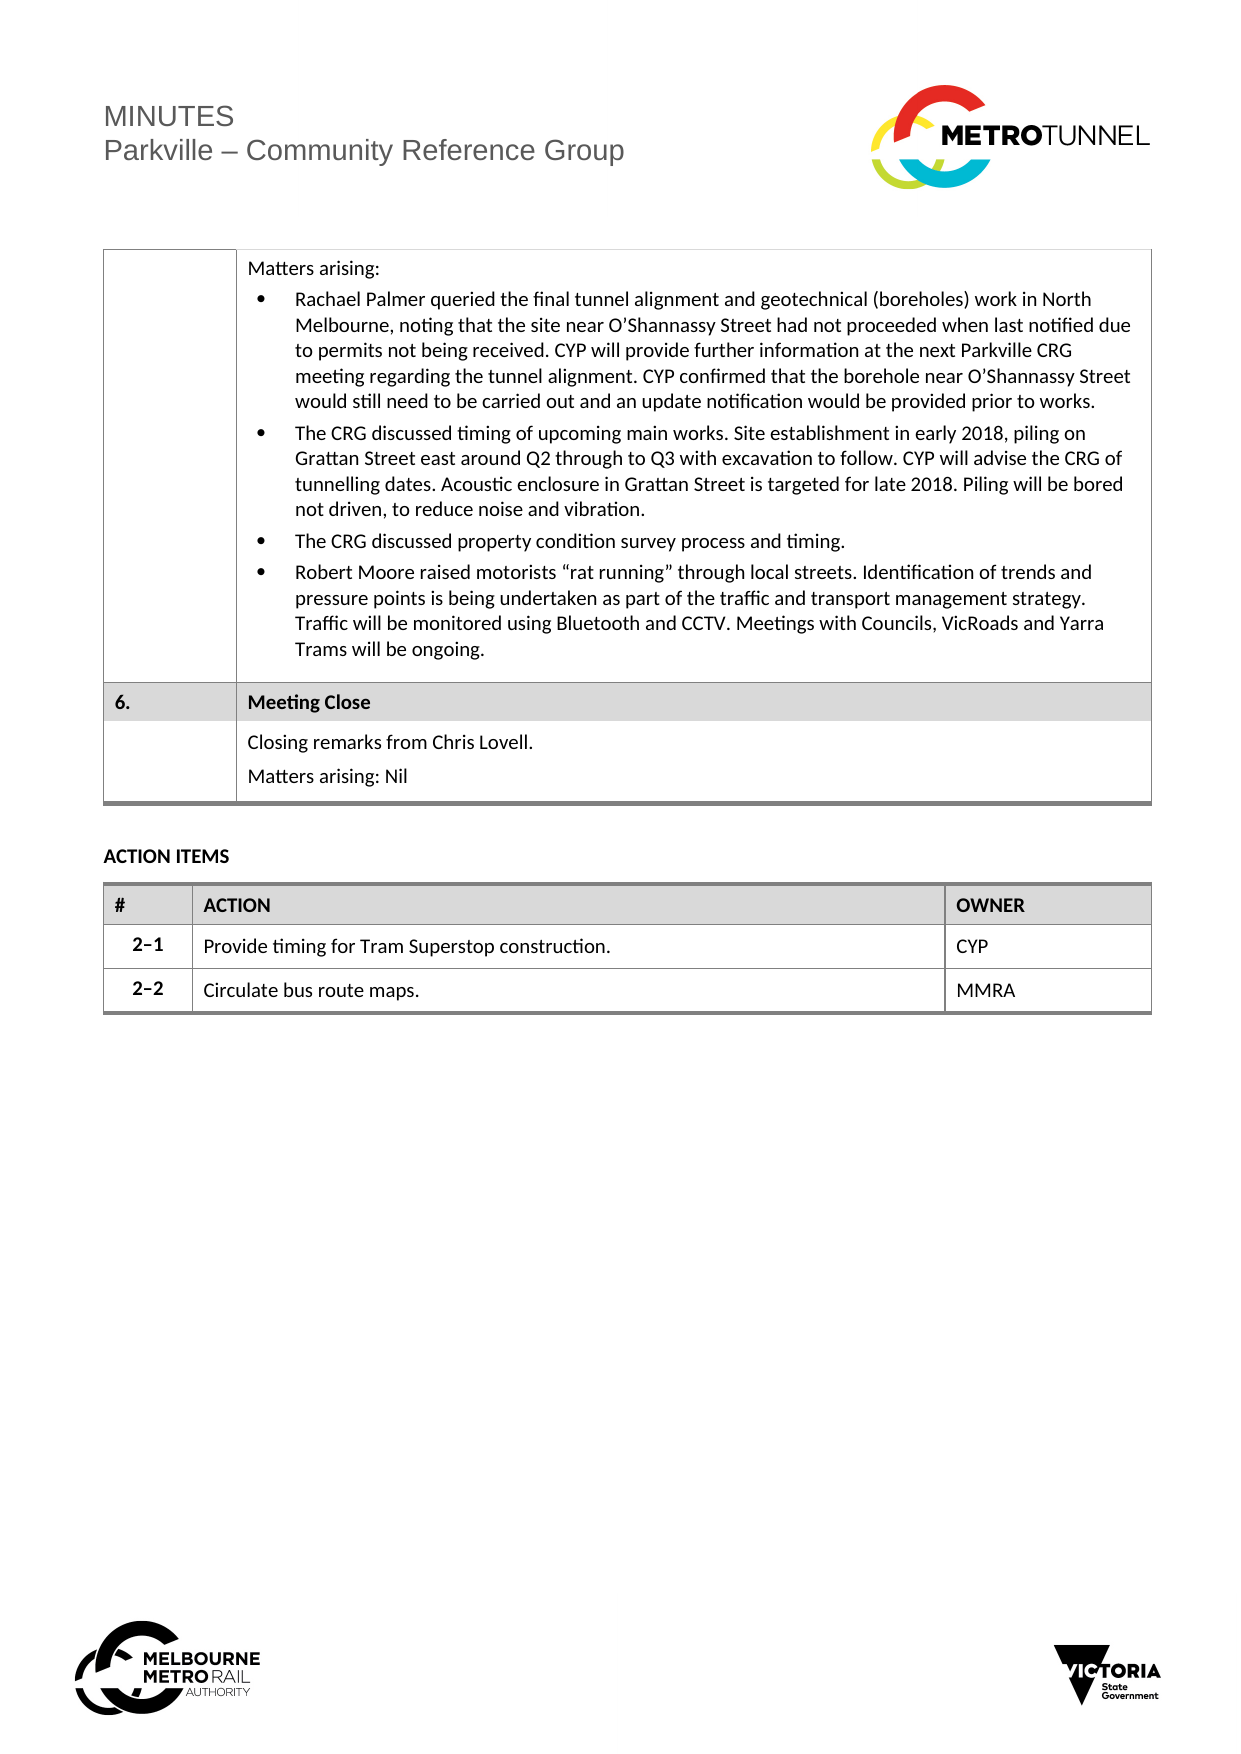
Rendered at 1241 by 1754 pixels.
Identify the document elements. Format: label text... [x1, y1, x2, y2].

table_cell MMRA [946, 969, 1151, 1011]
table_header ACTION [193, 886, 944, 924]
table_cell CYP [946, 925, 1151, 967]
table_cell Matters arising: Rachael Palmer queried the final tunnel alignment and geotechnical (boreholes) work in North Melbourne, noting that the site near O’Shannassy Street had not proceeded when last notified due to permits not being received. CYP will provide further information at the next Parkville CRG meeting regarding the tunnel alignment. CYP confirmed that the borehole near O’Shannassy Street would still need to be carried out and an update notification would be provided prior to works. The CRG discussed timing of upcoming main works. Site establishment in early 2018, piling on Grattan Street east around Q2 through to Q3 with excavation to follow. CYP will advise the CRG of tunnelling dates. Acoustic enclosure in Grattan Street is targeted for late 2018. Piling will be bored not driven, to reduce noise and vibration. The CRG discussed property condition survey process and timing. Robert Moore raised motorists “rat running” through local streets. Identification of trends and pressure points is being undertaken as part of the traffic and transport management strategy. Traffic will be monitored using Bluetooth and CCTV. Meetings with Councils, VicRoads and Yarra Trams will be ongoing. [237, 250, 1151, 682]
picture [0, 0, 1227, 217]
table_cell 2–2 [104, 969, 192, 1011]
text ACTION ITEMS [103, 844, 1137, 869]
table_cell Circulate bus route maps. [193, 969, 944, 1011]
table_header OWNER [946, 886, 1151, 924]
table_cell [104, 250, 236, 682]
table_cell 6. [104, 683, 236, 721]
table_header # [104, 886, 192, 924]
table_cell Closing remarks from Chris Lovell. Matters arising: Nil [237, 721, 1151, 801]
table_cell Meeting Close [237, 683, 1151, 721]
table_cell Provide timing for Tram Superstop construction. [193, 925, 944, 967]
picture [0, 1593, 1237, 1754]
table_cell [104, 721, 236, 801]
table_cell 2–1 [104, 925, 192, 967]
